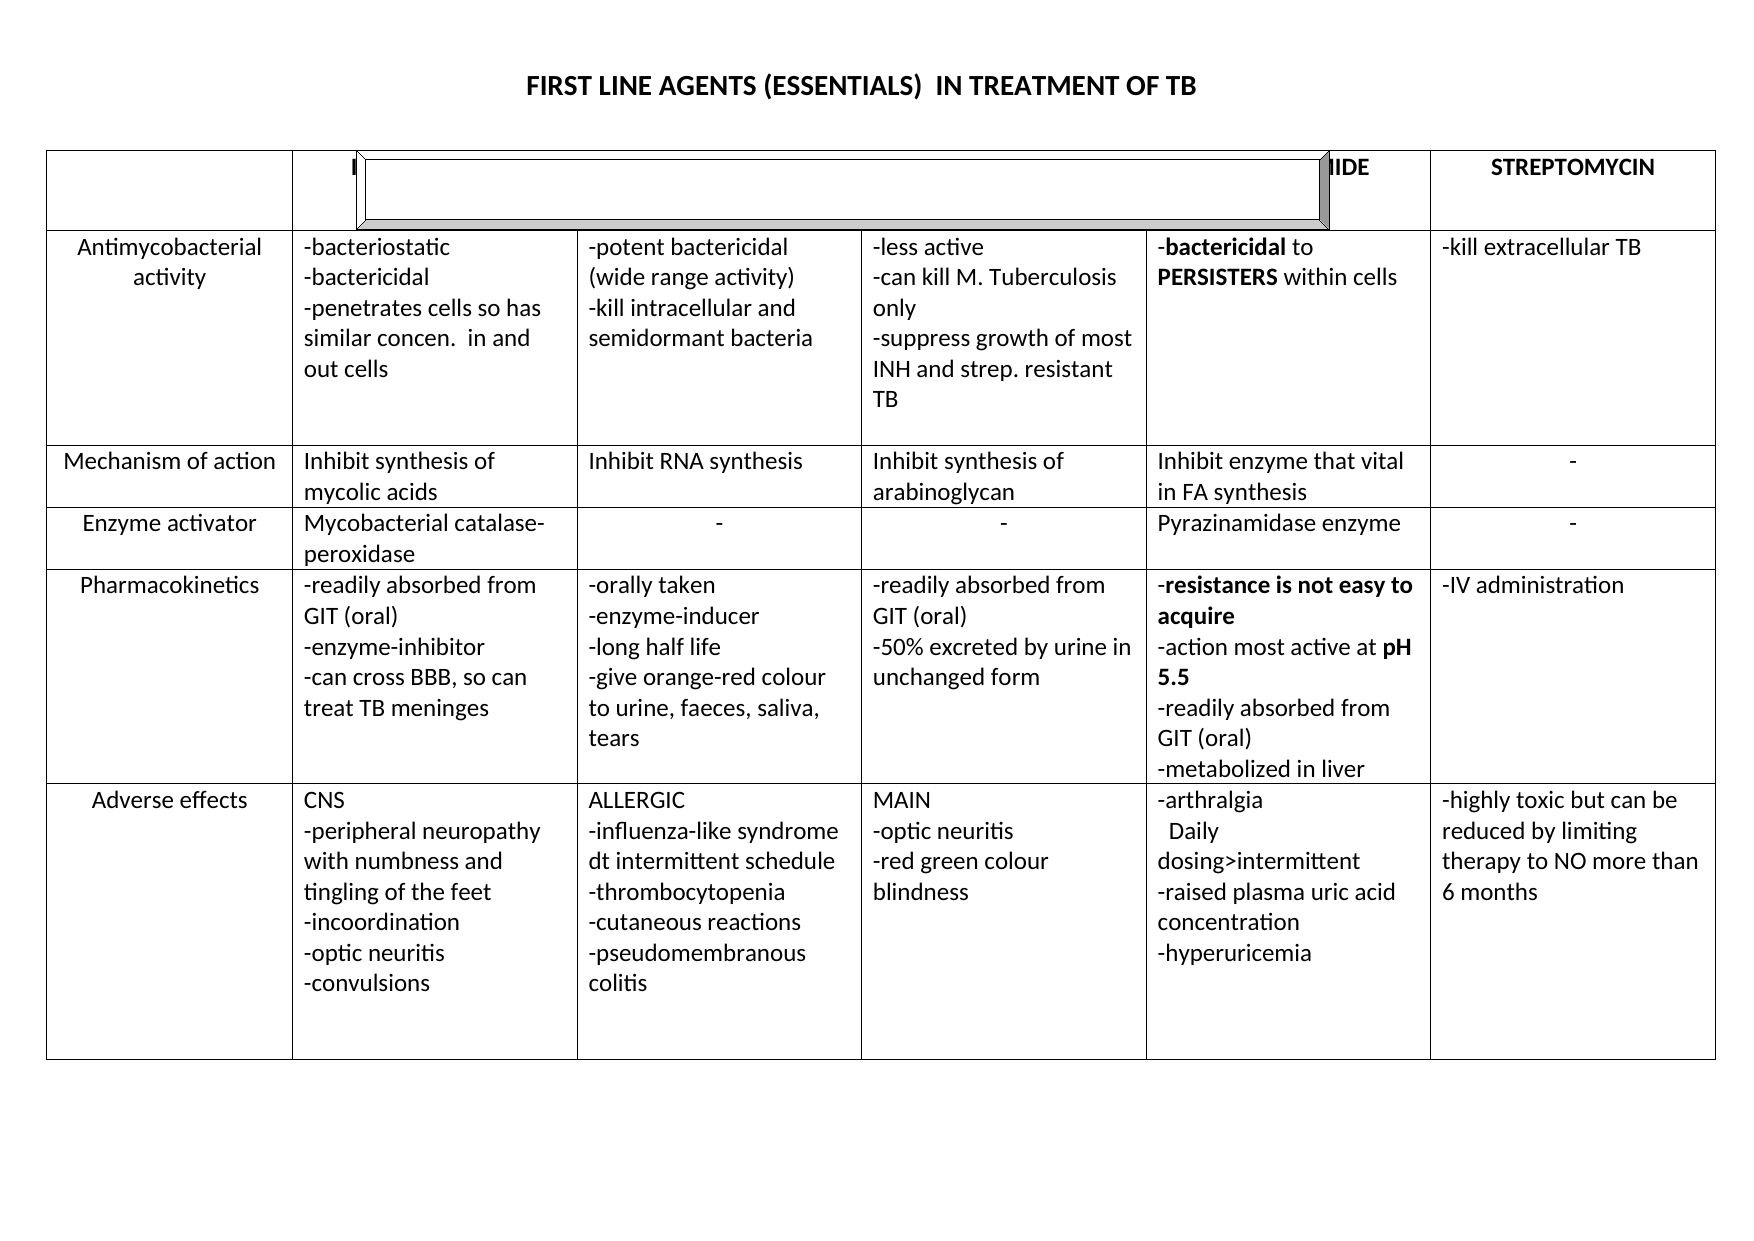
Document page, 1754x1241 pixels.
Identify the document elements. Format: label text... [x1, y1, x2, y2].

table_cell - [578, 508, 861, 569]
table_cell -IV administration [1431, 570, 1715, 783]
table_cell -less active -can kill M. Tuberculosis only -suppress growth of most INH and strep. resistant TB [862, 231, 1146, 444]
table_cell - [1431, 446, 1715, 507]
table_cell -readily absorbed from GIT (oral) -50% excreted by urine in unchanged form [862, 570, 1146, 783]
table_cell Inhibit enzyme that vital in FA synthesis [1147, 446, 1430, 507]
table_cell Inhibit synthesis of mycolic acids [293, 446, 577, 507]
table_cell -bacteriostatic -bactericidal -penetrates cells so has similar concen. in and out cells [293, 231, 577, 444]
table_cell Inhibit synthesis of arabinoglycan [862, 446, 1146, 507]
table_cell Mycobacterial catalase-peroxidase [293, 508, 577, 569]
table_cell Adverse effects [47, 784, 292, 1059]
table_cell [578, 784, 861, 1059]
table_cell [293, 784, 577, 1059]
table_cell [862, 784, 1146, 1059]
table_cell -potent bactericidal (wide range activity) -kill intracellular and semidormant bacteria [578, 231, 861, 444]
table_cell Inhibit RNA synthesis [578, 446, 861, 507]
table_cell -bactericidal to PERSISTERS within cells [1147, 231, 1430, 444]
table_cell -kill extracellular TB [1431, 231, 1715, 444]
table_cell - [1431, 508, 1715, 569]
table_cell -orally taken -enzyme-inducer -long half life -give orange-red colour to urine, faeces, saliva, tears [578, 570, 861, 783]
table_cell - [862, 508, 1146, 569]
table_header STREPTOMYCIN [1431, 151, 1715, 230]
table_cell Pharmacokinetics [47, 570, 292, 783]
table_cell Mechanism of action [47, 446, 292, 507]
table_cell Pyrazinamidase enzyme [1147, 508, 1430, 569]
table_cell -resistance is not easy to acquire -action most active at pH 5.5 -readily absorbed from GIT (oral) -metabolized in liver [1147, 570, 1430, 783]
table_header [47, 151, 292, 230]
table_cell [1431, 784, 1715, 1059]
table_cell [1147, 784, 1430, 1059]
table_header ISONIAZID (INH) [293, 151, 356, 230]
table_cell Antimycobacterial activity [47, 231, 292, 444]
table_header PYRAZINAMIDE [1330, 151, 1430, 230]
table_cell -readily absorbed from GIT (oral) -enzyme-inhibitor -can cross BBB, so can treat TB meninges [293, 570, 577, 783]
table_cell Enzyme activator [47, 508, 292, 569]
